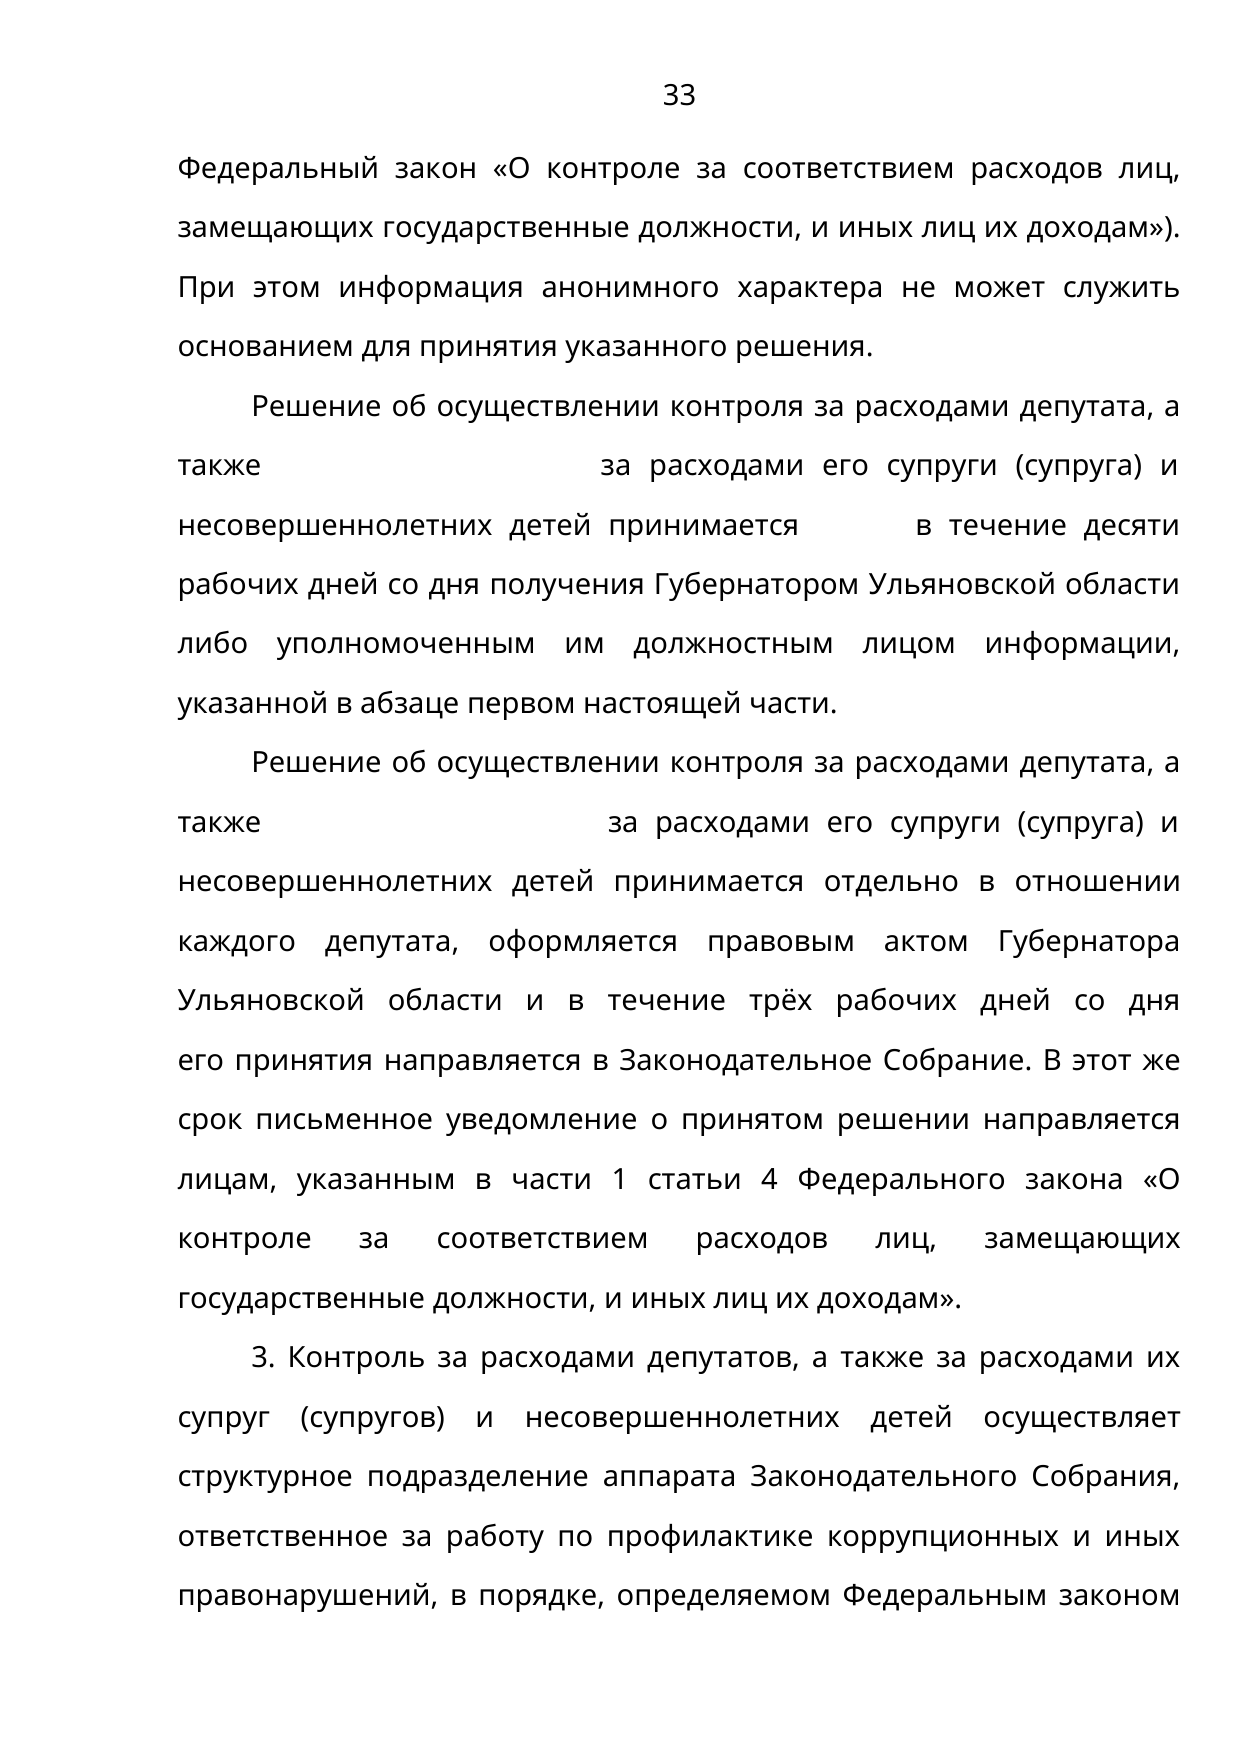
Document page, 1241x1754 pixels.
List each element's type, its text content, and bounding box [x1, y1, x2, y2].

text Решение об осуществлении контроля за расходами депутата, а также за расходами его супруги (супруга) и несовершеннолетних детей принимается отдельно в отношении каждого депутата, оформляется правовым актом Губернатора Ульяновской области и в течение трёх рабочих дней со дня его принятия направляется в Законодательное Собрание. В этот же срок письменное уведомление о принятом решении направляется лицам, указанным в части 1 статьи 4 Федерального закона «О контроле за соответствием расходов лиц, замещающих государственные должности, и иных лиц их доходам». [177, 742, 1181, 1317]
text Решение об осуществлении контроля за расходами депутата, а также за расходами его супруги (супруга) и несовершеннолетних детей принимается в течение десяти рабочих дней со дня получения Губернатором Ульяновской области либо уполномоченным им должностным лицом информации, указанной в абзаце первом настоящей части. [177, 385, 1181, 722]
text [177, 1337, 1181, 1614]
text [177, 147, 1181, 365]
